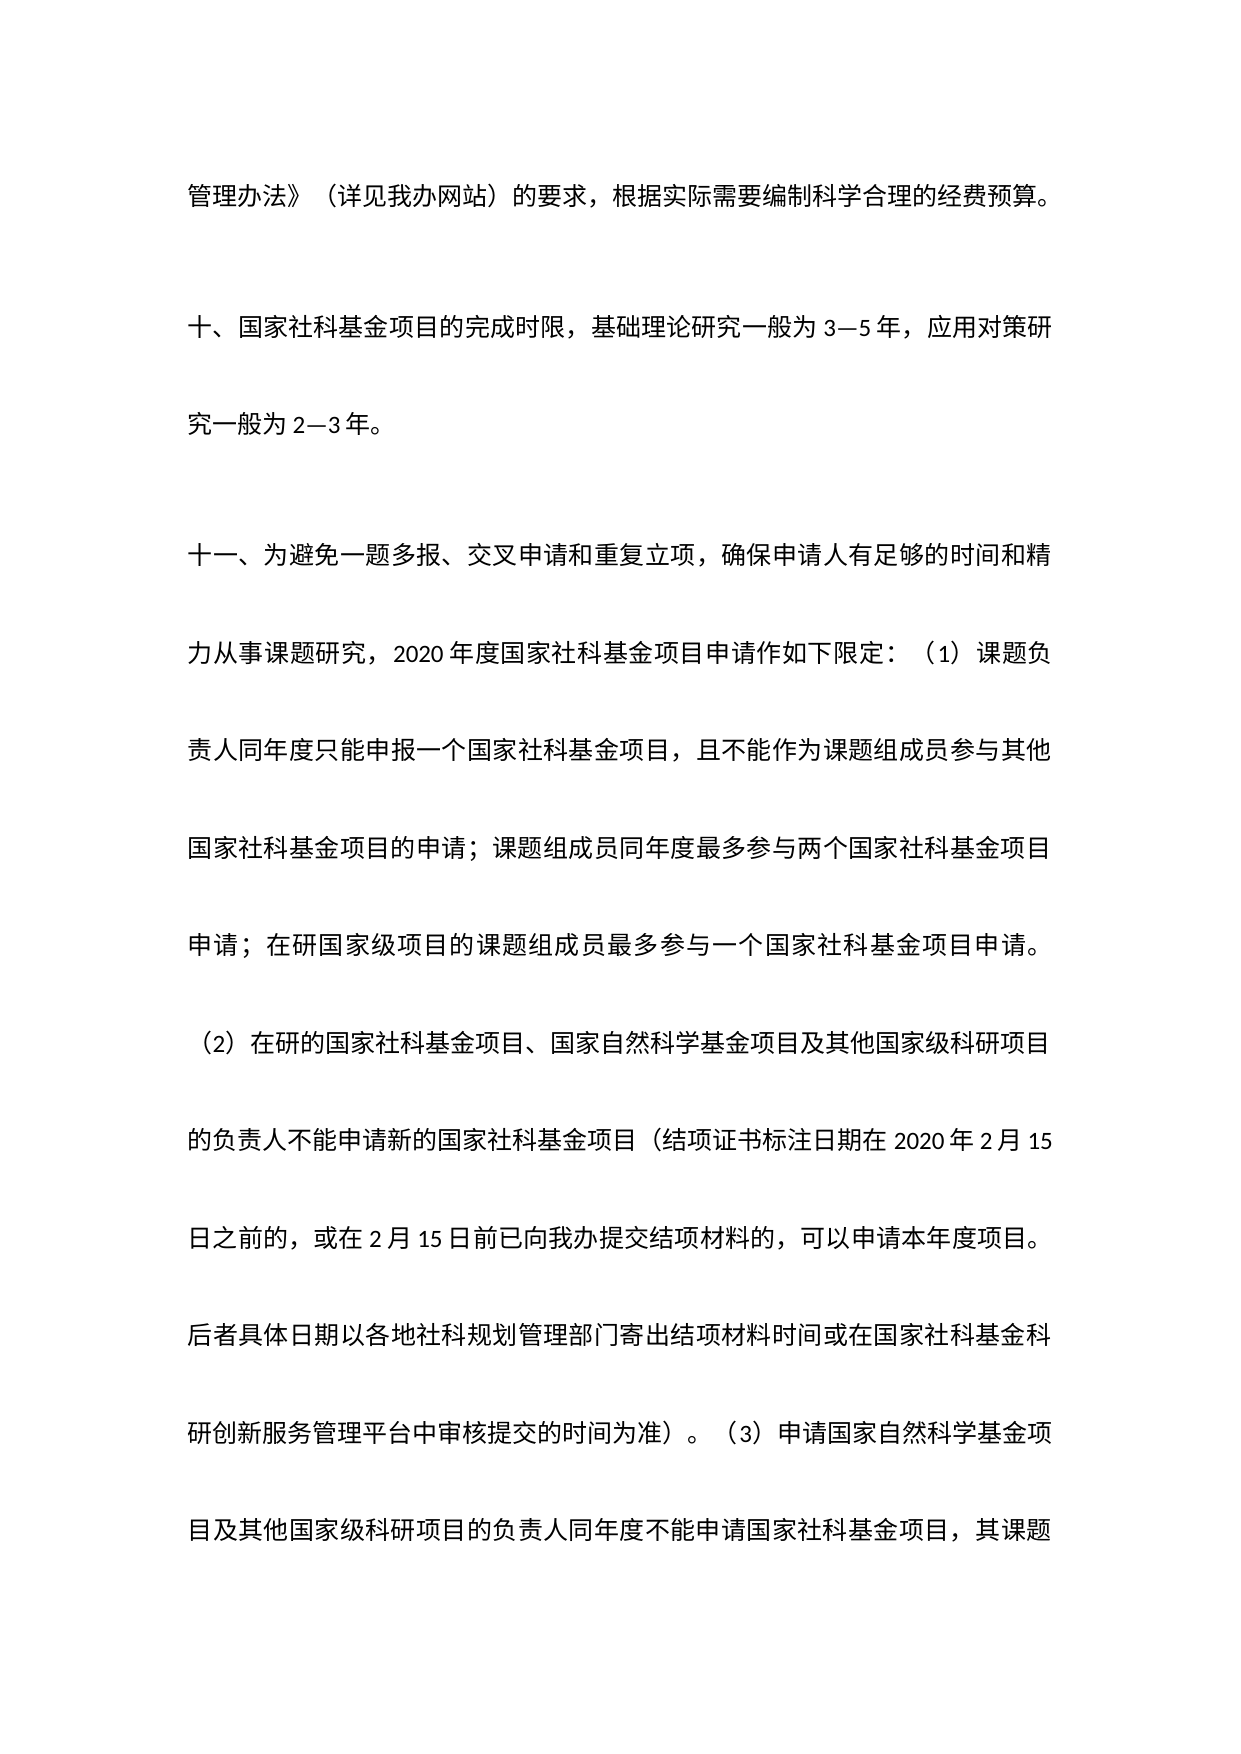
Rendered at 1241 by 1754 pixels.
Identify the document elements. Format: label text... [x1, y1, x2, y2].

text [187, 162, 1053, 227]
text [187, 521, 1053, 1561]
text 十、国家社科基金项目的完成时限，基础理论研究一般为3—5年，应用对策研究一般为2—3年。 [187, 293, 1053, 455]
